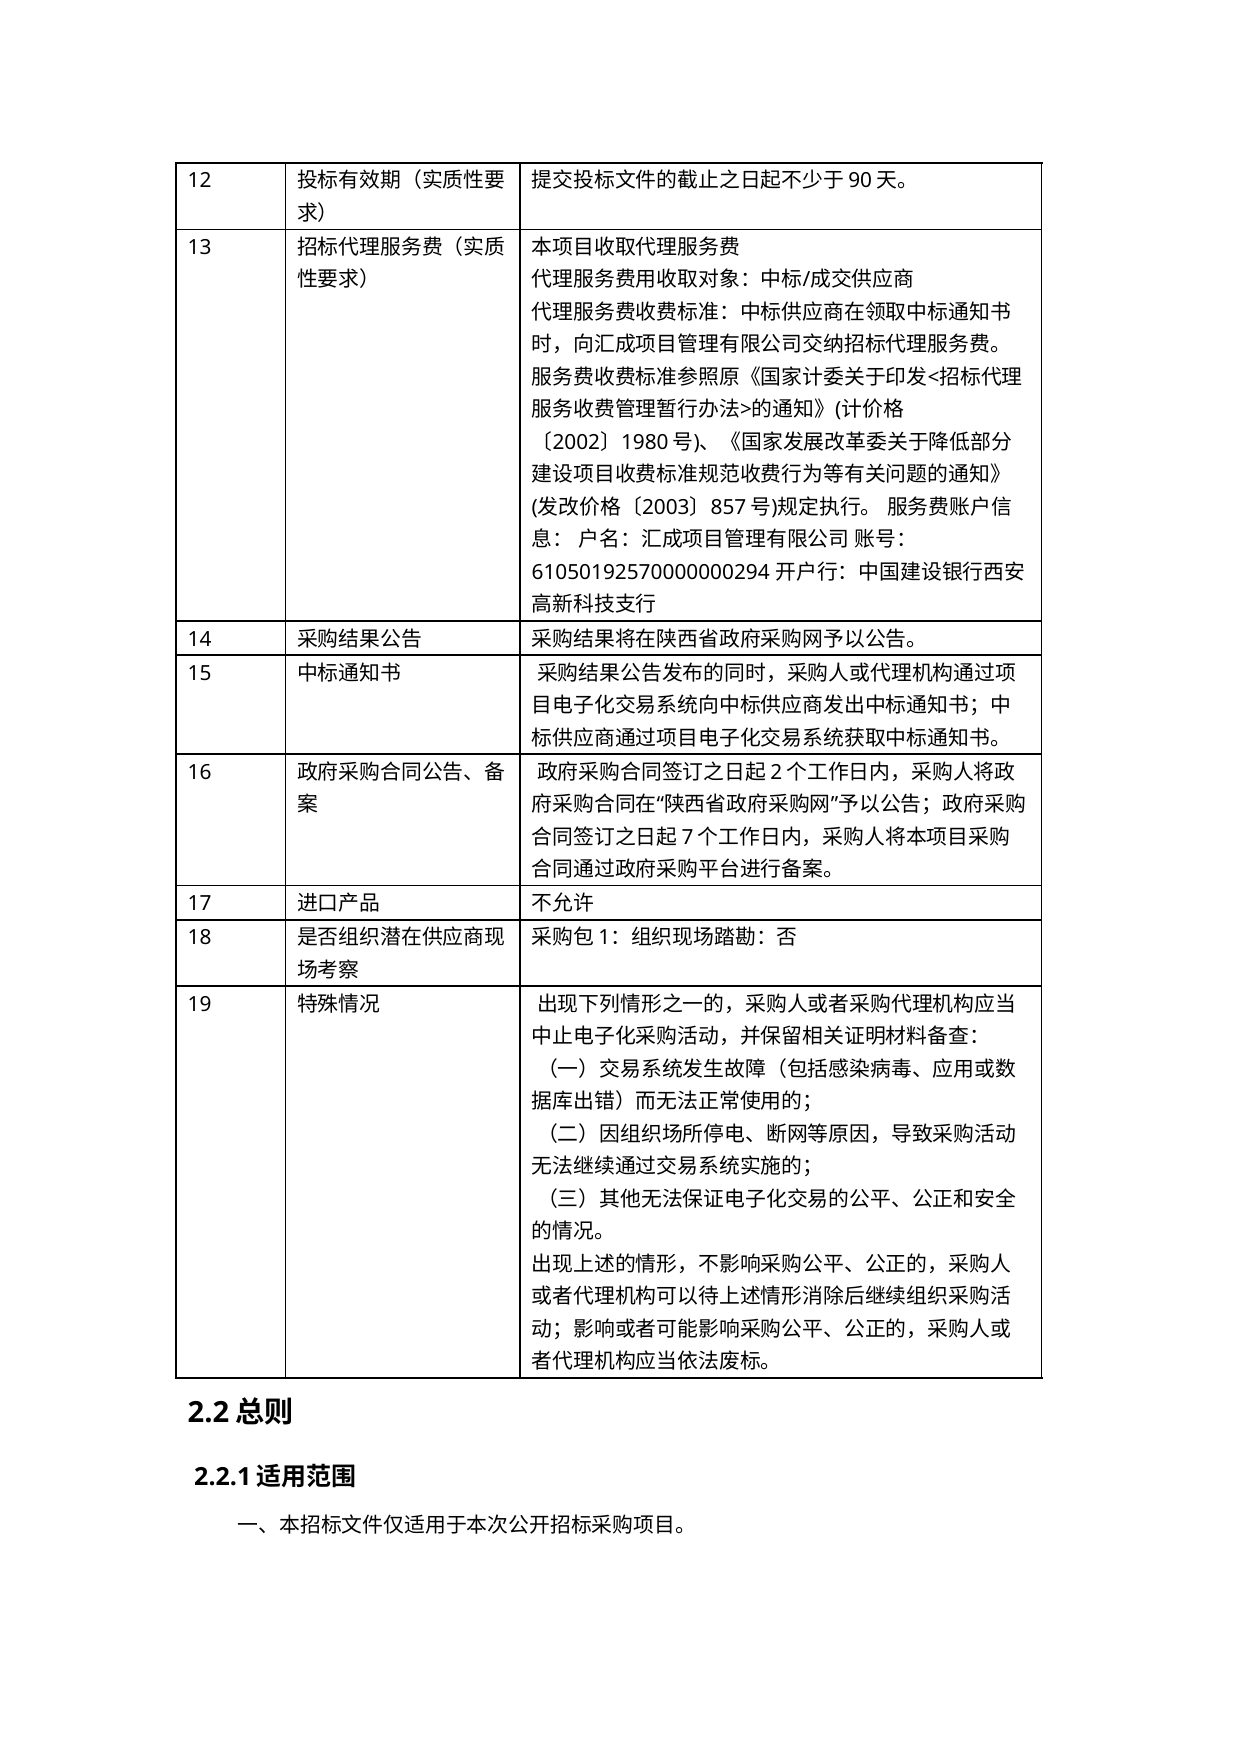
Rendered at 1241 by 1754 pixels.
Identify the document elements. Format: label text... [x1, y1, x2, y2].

table_cell 15 [177, 656, 285, 753]
text 2.2总则 [187, 1378, 1053, 1443]
table_cell 13 [177, 230, 285, 620]
table_cell 提交投标文件的截止之日起不少于90天。 [521, 164, 1041, 228]
table_cell 出现下列情形之一的，采购人或者采购代理机构应当中止电子化采购活动，并保留相关证明材料备查： （一）交易系统发生故障（包括感染病毒、应用或数据库出错）而无法正常使用的； （二）因组织场所停电、断网等原因，导致采购活动无法继续通过交易系统实施的； （三）其他无法保证电子化交易的公平、公正和安全的情况。 出现上述的情形，不影响采购公平、公正的，采购人或者代理机构可以待上述情形消除后继续组织采购活动；影响或者可能影响采购公平、公正的，采购人或者代理机构应当依法废标。 [521, 987, 1041, 1377]
text 2.2.1适用范围 [187, 1443, 1053, 1508]
table_cell 本项目收取代理服务费 代理服务费用收取对象：中标/成交供应商 代理服务费收费标准：中标供应商在领取中标通知书时，向汇成项目管理有限公司交纳招标代理服务费。服务费收费标准参照原《国家计委关于印发<招标代理服务收费管理暂行办法>的通知》(计价格〔2002〕1980号)、《国家发展改革委关于降低部分建设项目收费标准规范收费行为等有关问题的通知》(发改价格〔2003〕857号)规定执行。 服务费账户信息： 户名：汇成项目管理有限公司 账号：61050192570000000294 开户行：中国建设银行西安高新科技支行 [521, 230, 1041, 620]
table_cell 19 [177, 987, 285, 1377]
table_cell 是否组织潜在供应商现场考察 [286, 921, 519, 985]
table_cell 投标有效期（实质性要求） [286, 164, 519, 228]
table_cell 采购结果公告 [286, 622, 519, 654]
table_cell 特殊情况 [286, 987, 519, 1377]
table_cell 政府采购合同公告、备案 [286, 755, 519, 885]
table_cell 政府采购合同签订之日起2个工作日内，采购人将政府采购合同在“陕西省政府采购网”予以公告；政府采购合同签订之日起7个工作日内，采购人将本项目采购合同通过政府采购平台进行备案。 [521, 755, 1041, 885]
table_cell 18 [177, 921, 285, 985]
table_cell 16 [177, 755, 285, 885]
table_cell 采购包1：组织现场踏勘：否 [521, 921, 1041, 985]
table_cell 中标通知书 [286, 656, 519, 753]
table_cell 12 [177, 164, 285, 228]
table_cell 招标代理服务费（实质性要求） [286, 230, 519, 620]
text 一、本招标文件仅适用于本次公开招标采购项目。 [187, 1508, 1053, 1541]
table_cell 采购结果将在陕西省政府采购网予以公告。 [521, 622, 1041, 654]
table_cell 不允许 [521, 886, 1041, 919]
table_cell 进口产品 [286, 886, 519, 919]
table_cell 采购结果公告发布的同时，采购人或代理机构通过项目电子化交易系统向中标供应商发出中标通知书；中标供应商通过项目电子化交易系统获取中标通知书。 [521, 656, 1041, 753]
table_cell 17 [177, 886, 285, 919]
table_cell 14 [177, 622, 285, 654]
